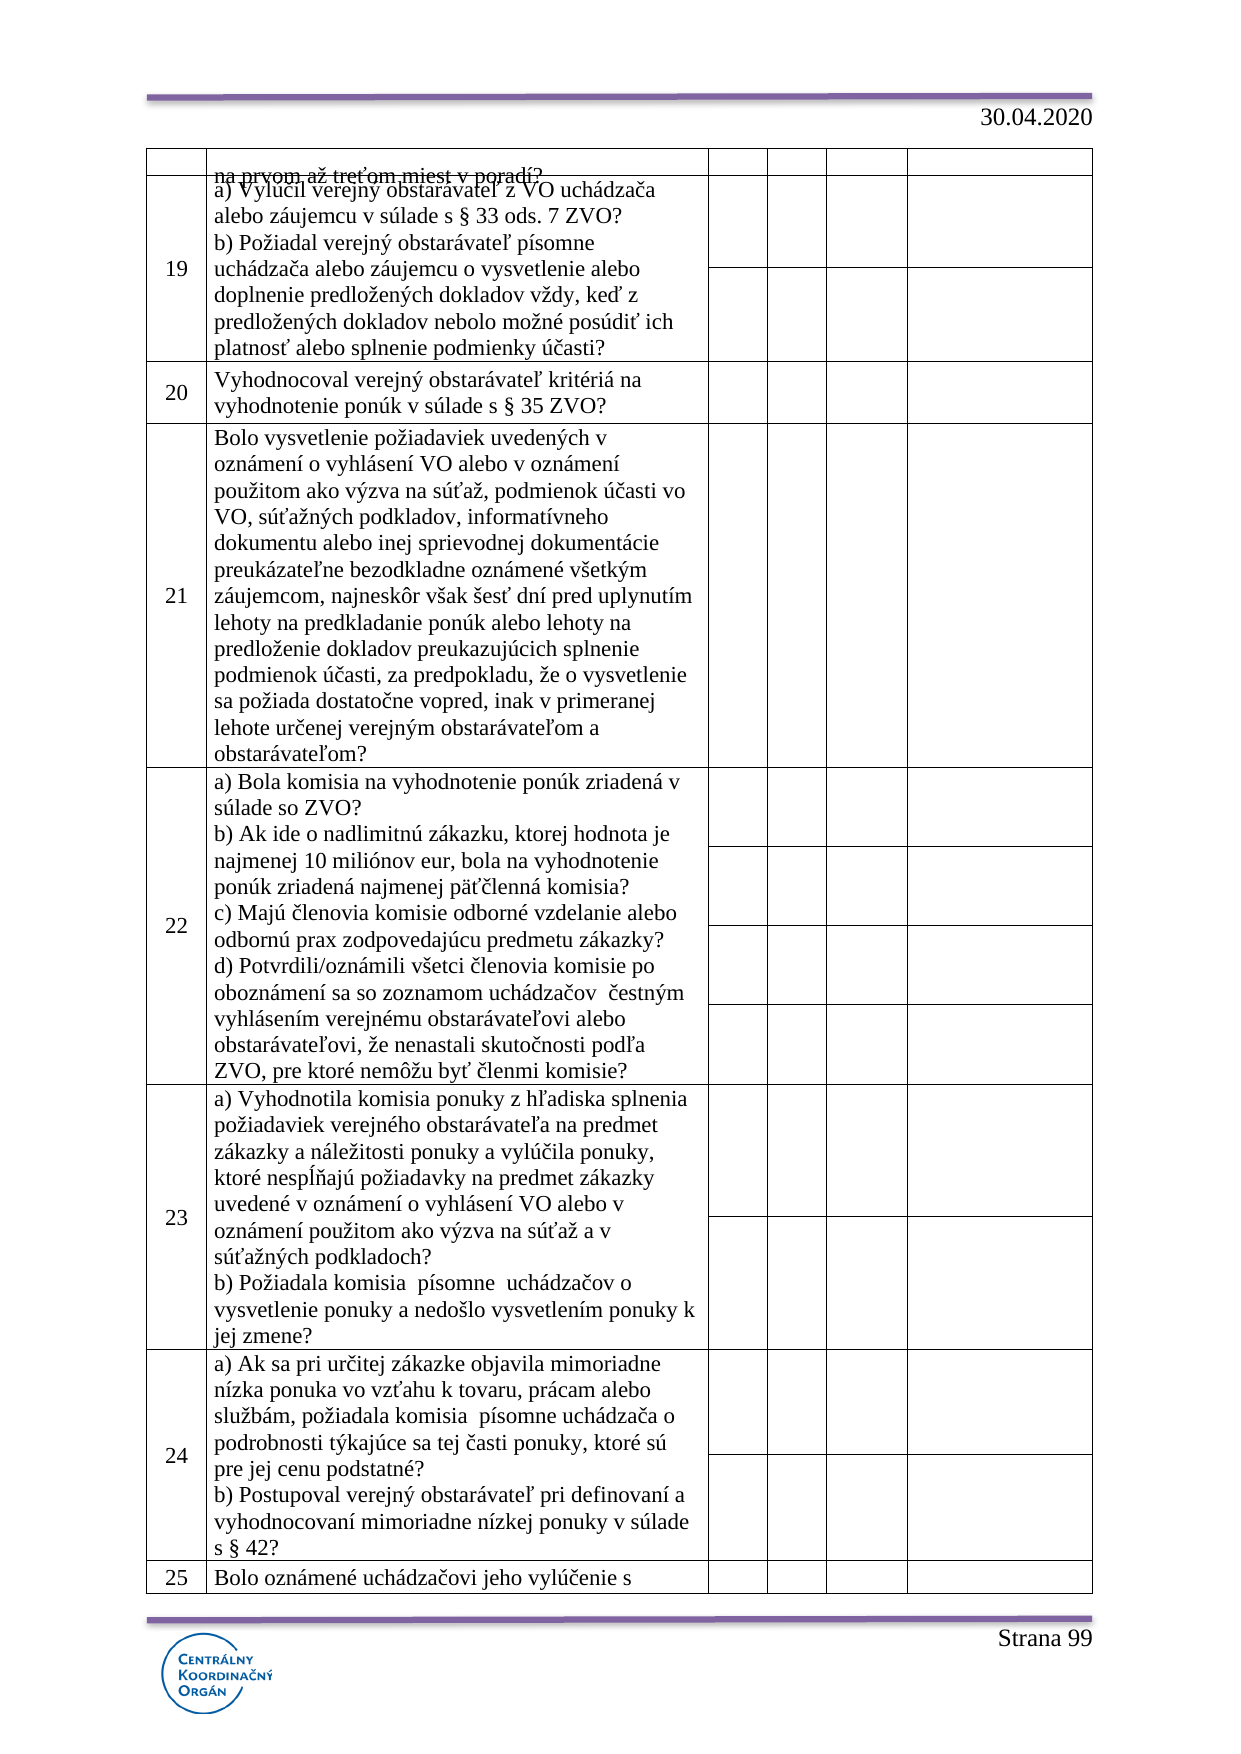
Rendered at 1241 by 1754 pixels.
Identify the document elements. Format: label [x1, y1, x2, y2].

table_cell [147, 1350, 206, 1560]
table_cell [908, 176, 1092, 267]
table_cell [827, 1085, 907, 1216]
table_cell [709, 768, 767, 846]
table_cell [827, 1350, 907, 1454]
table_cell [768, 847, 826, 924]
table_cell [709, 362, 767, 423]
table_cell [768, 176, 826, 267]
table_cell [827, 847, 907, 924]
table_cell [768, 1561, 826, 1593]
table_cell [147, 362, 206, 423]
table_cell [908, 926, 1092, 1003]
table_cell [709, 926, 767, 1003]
picture [159, 1631, 272, 1713]
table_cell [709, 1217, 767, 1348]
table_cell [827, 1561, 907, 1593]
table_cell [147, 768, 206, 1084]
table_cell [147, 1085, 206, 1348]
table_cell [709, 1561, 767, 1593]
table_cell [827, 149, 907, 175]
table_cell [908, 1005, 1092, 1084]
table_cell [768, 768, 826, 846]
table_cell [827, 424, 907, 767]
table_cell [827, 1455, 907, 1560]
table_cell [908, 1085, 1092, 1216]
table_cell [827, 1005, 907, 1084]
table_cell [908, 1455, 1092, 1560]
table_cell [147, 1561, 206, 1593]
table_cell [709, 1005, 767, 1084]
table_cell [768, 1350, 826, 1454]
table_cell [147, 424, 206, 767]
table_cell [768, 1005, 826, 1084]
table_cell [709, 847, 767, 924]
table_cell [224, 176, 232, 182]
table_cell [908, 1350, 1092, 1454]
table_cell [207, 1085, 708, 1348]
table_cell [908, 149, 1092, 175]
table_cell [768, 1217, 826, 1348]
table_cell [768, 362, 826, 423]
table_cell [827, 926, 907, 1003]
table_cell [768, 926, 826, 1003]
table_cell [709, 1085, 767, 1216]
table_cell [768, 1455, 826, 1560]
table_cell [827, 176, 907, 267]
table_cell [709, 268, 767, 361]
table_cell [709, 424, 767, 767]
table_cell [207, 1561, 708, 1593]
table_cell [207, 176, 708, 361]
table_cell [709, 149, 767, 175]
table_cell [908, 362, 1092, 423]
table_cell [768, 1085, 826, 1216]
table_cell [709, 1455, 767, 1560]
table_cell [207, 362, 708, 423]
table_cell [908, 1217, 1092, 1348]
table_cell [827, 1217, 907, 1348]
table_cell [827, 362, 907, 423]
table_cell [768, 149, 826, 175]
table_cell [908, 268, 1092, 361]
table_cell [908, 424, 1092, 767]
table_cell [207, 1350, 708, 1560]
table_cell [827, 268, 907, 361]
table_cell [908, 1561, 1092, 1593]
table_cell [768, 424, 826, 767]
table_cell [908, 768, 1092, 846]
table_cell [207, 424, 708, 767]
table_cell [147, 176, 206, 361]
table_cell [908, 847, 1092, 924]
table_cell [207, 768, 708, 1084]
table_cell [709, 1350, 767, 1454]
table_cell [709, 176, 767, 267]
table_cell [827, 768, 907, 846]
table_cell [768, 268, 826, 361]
